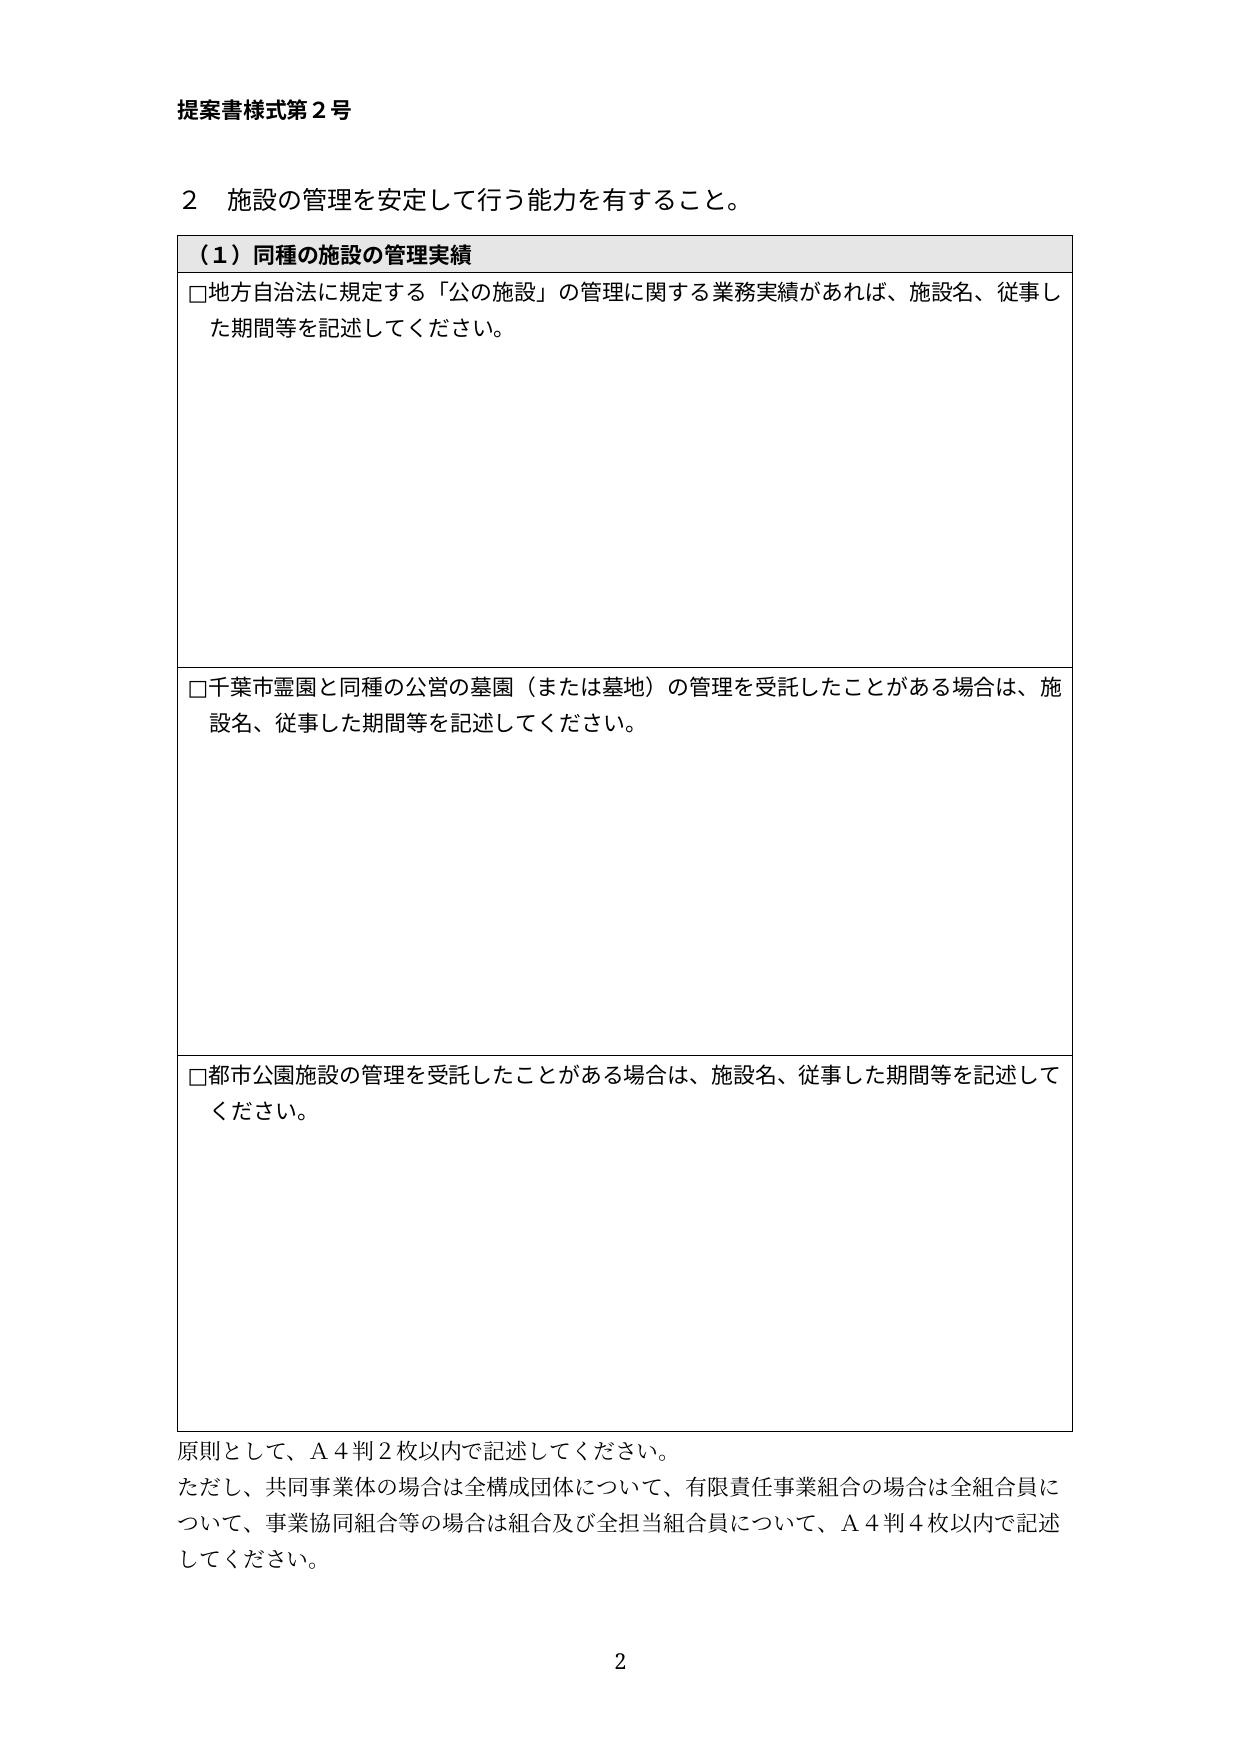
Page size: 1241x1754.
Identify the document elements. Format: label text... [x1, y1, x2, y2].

subtitle 提案書様式第２号 [177, 91, 1063, 127]
text 原則として、Ａ４判２枚以内で記述してください。 [177, 1432, 1063, 1468]
table_cell □都市公園施設の管理を受託したことがある場合は、施設名、従事した期間等を記述してください。 [178, 1056, 1072, 1431]
text ２ 施設の管理を安定して行う能力を有すること。 [177, 163, 1063, 235]
table_cell □千葉市霊園と同種の公営の墓園（または墓地）の管理を受託したことがある場合は、施設名、従事した期間等を記述してください。 [178, 668, 1072, 1054]
table_cell □地方自治法に規定する「公の施設」の管理に関する業務実績があれば、施設名、従事した期間等を記述してください。 [178, 273, 1072, 667]
table_header （１）同種の施設の管理実績 [178, 236, 1072, 272]
text ただし、共同事業体の場合は全構成団体について、有限責任事業組合の場合は全組合員について、事業協同組合等の場合は組合及び全担当組合員について、Ａ４判４枚以内で記述してください。 [177, 1468, 1063, 1576]
